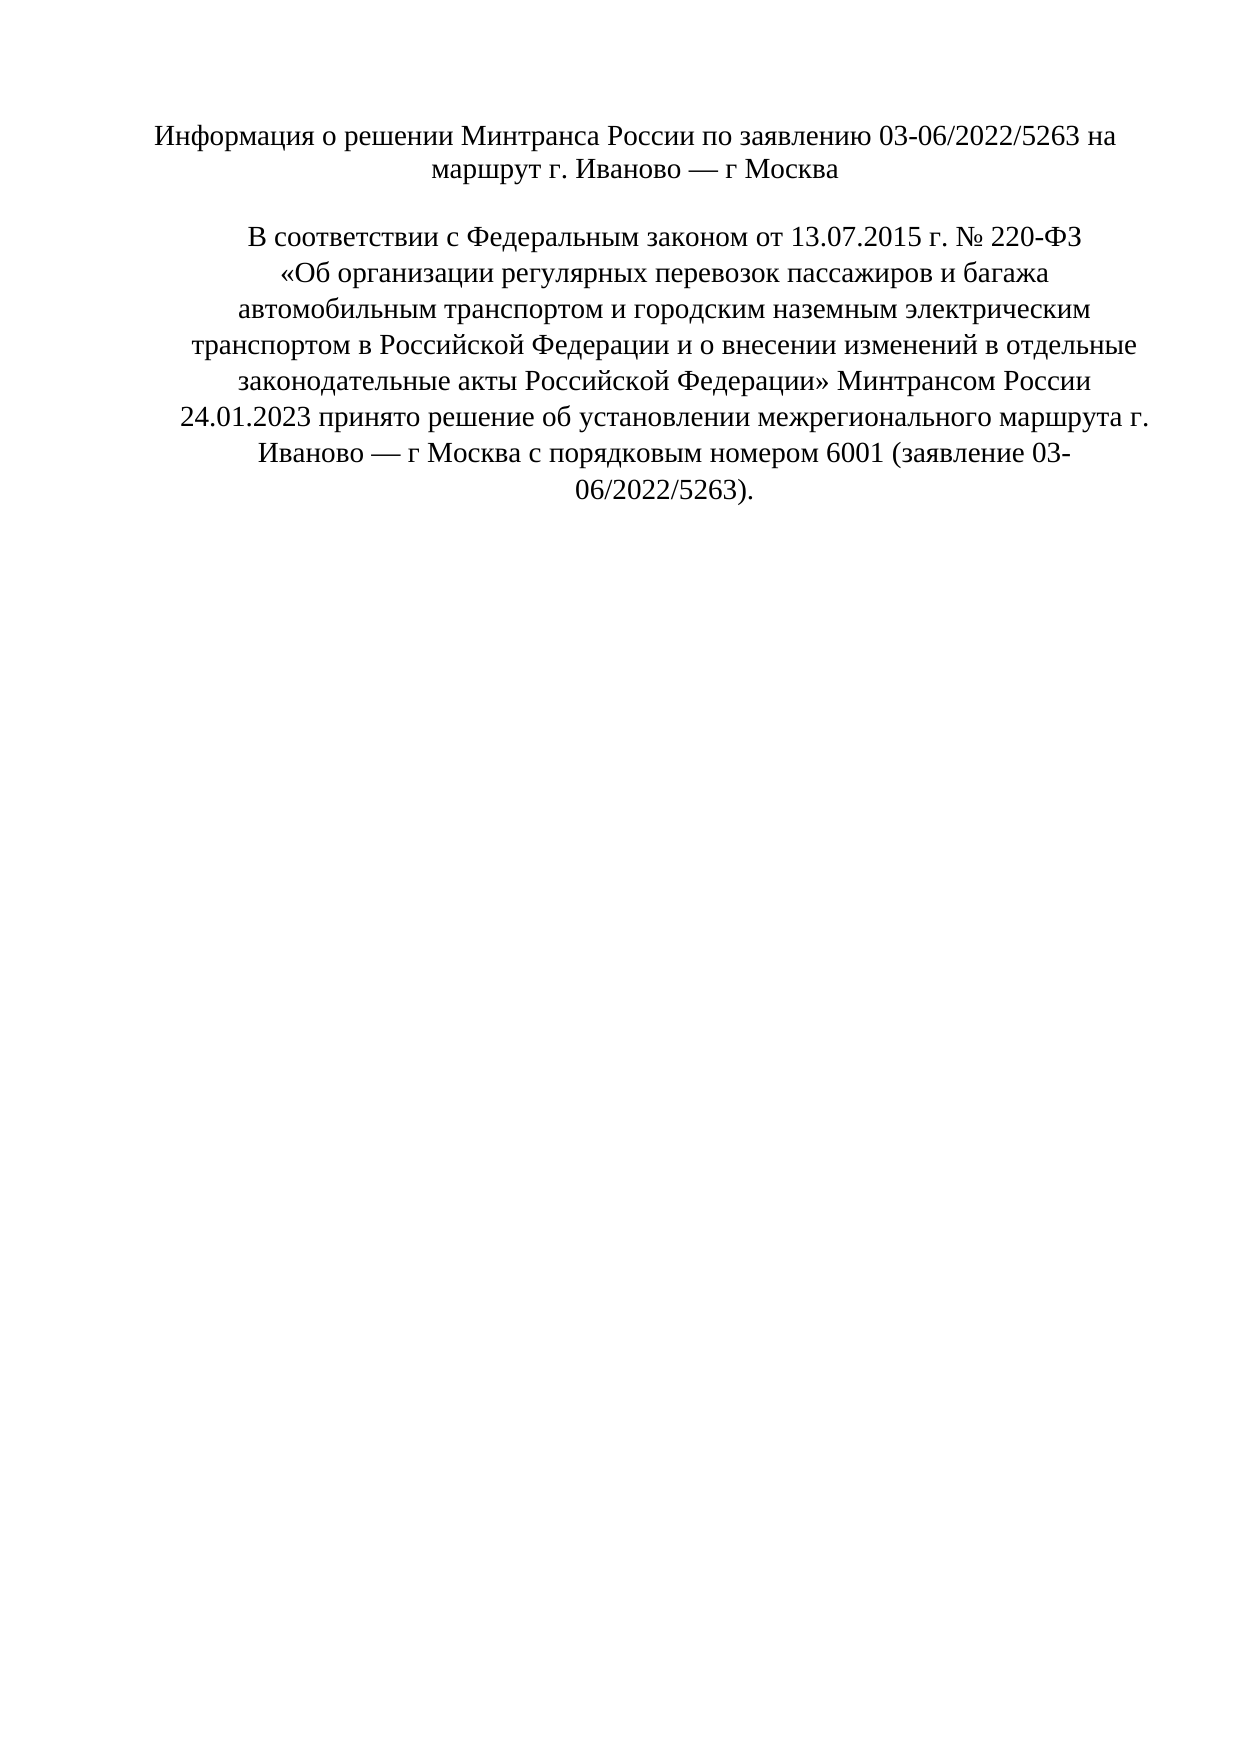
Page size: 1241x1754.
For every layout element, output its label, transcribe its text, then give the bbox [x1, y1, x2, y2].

text В соответствии с Федеральным законом от 13.07.2015 г. № 220-ФЗ «Об организации регулярных перевозок пассажиров и багажа автомобильным транспортом и городским наземным электрическим транспортом в Российской Федерации и о внесении изменений в отдельные законодательные акты Российской Федерации» Минтрансом России 24.01.2023 принято решение об установлении межрегионального маршрута г. Иваново — г Москва с порядковым номером 6001 (заявление 03-06/2022/5263). [177, 219, 1152, 505]
text Информация о решении Минтранса России по заявлению 03-06/2022/5263 на маршрут г. Иваново — г Москва [118, 118, 1152, 185]
